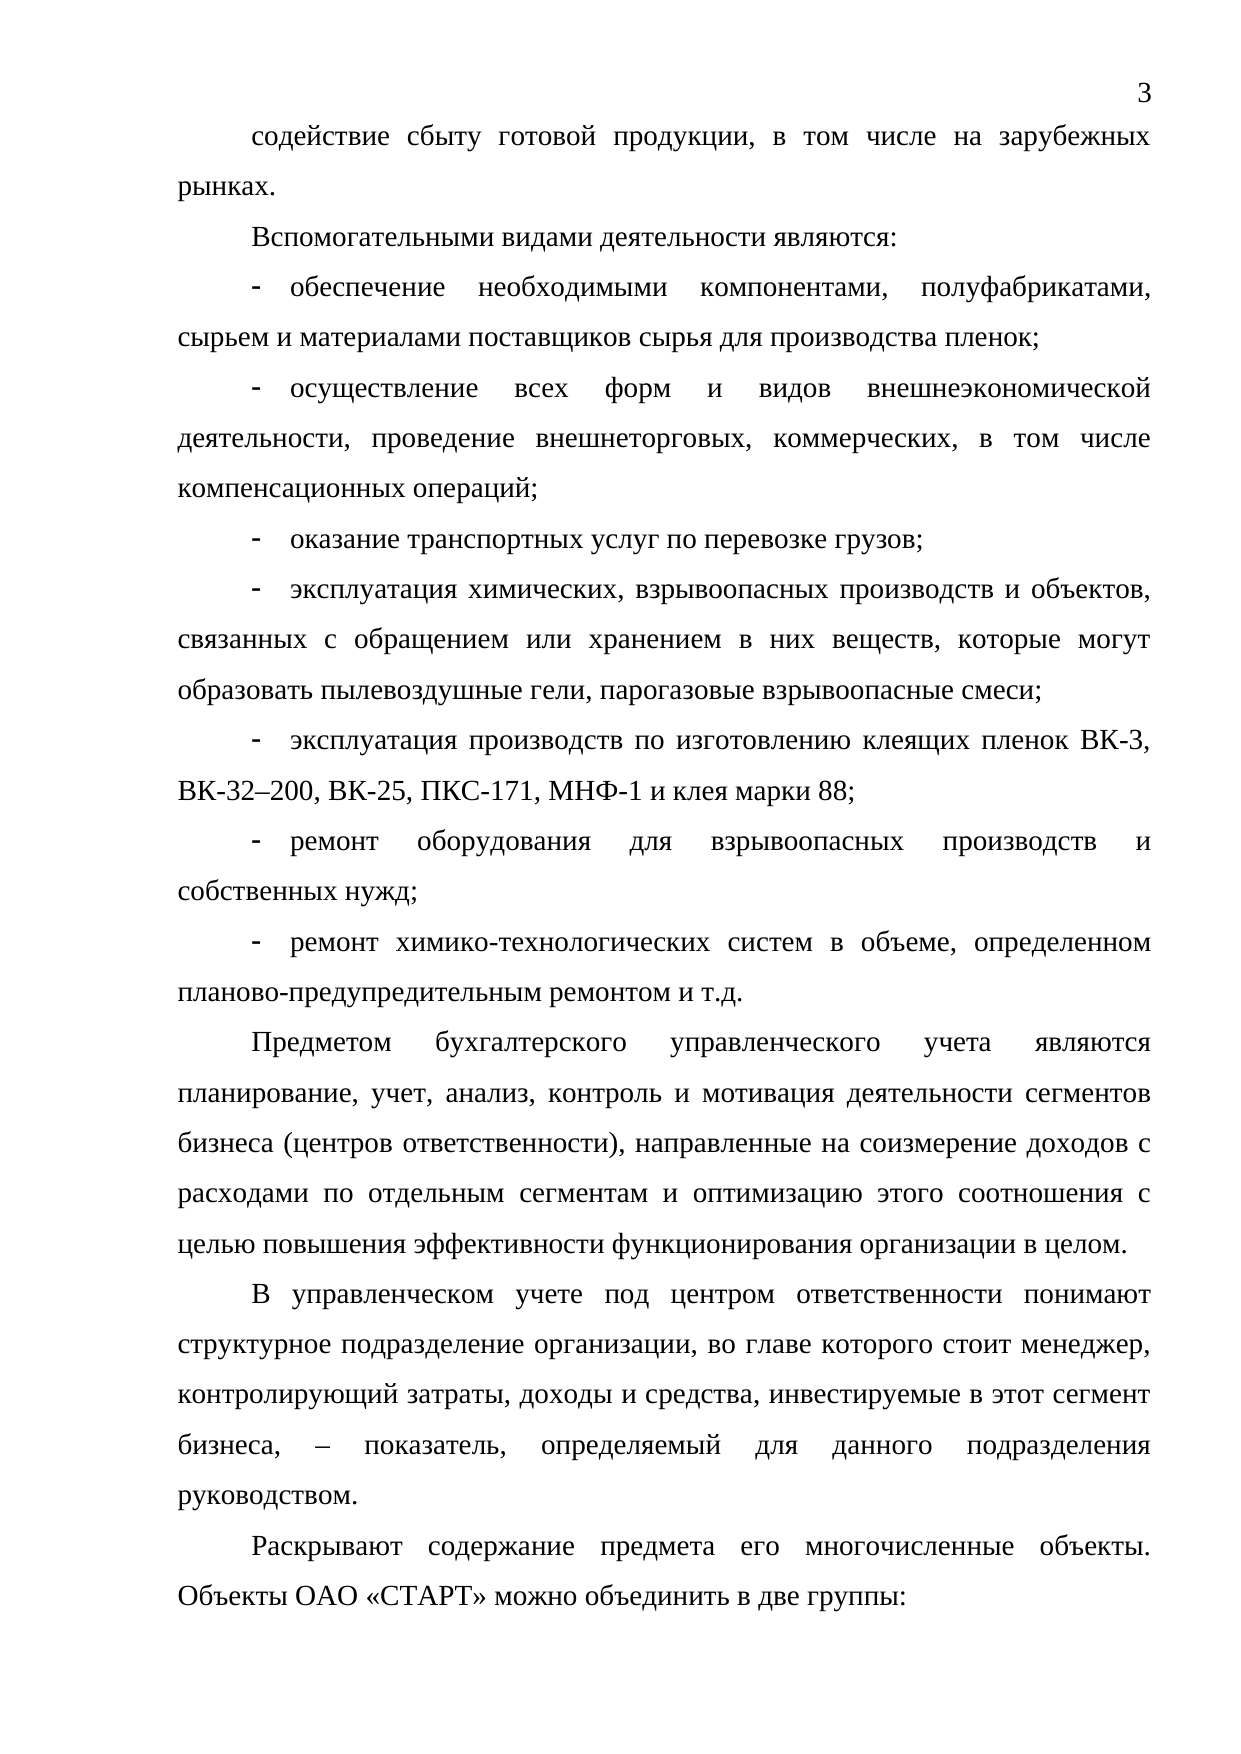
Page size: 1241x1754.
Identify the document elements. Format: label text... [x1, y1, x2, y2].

list оказание транспортных услуг по перевозке грузов; [177, 521, 1152, 554]
text содействие сбыту готовой продукции, в том числе на зарубежных рынках. [177, 118, 1152, 202]
list эксплуатация химических, взрывоопасных производств и объектов, связанных с обращением или хранением в них веществ, которые могут образовать пылевоздушные гели, парогазовые взрывоопасные смеси; [177, 571, 1152, 706]
text В управленческом учете под центром ответственности понимают структурное подразделение организации, во главе которого стоит менеджер, контролирующий затраты, доходы и средства, инвестируемые в этот сегмент бизнеса, – показатель, определяемый для данного подразделения руководством. [177, 1276, 1152, 1511]
text Раскрывают содержание предмета его многочисленные объекты. Объекты ОАО «СТАРТ» можно объединить в две группы: [177, 1528, 1152, 1611]
list эксплуатация производств по изготовлению клеящих пленок ВК-3, ВК-32–200, ВК-25, ПКС-171, МНФ-1 и клея марки 88; [177, 722, 1152, 806]
text Вспомогательными видами деятельности являются: [177, 219, 1152, 252]
text Предметом бухгалтерского управленческого учета являются планирование, учет, анализ, контроль и мотивация деятельности сегментов бизнеса (центров ответственности), направленные на соизмерение доходов с расходами по отдельным сегментам и оптимизацию этого соотношения с целью повышения эффективности функционирования организации в целом. [177, 1024, 1152, 1259]
list ремонт химико-технологических систем в объеме, определенном планово-предупредительным ремонтом и т.д. [177, 924, 1152, 1008]
list ремонт оборудования для взрывоопасных производств и собственных нужд; [177, 823, 1152, 907]
list обеспечение необходимыми компонентами, полуфабрикатами, сырьем и материалами поставщиков сырья для производства пленок; [177, 269, 1152, 353]
list осуществление всех форм и видов внешнеэкономической деятельности, проведение внешнеторговых, коммерческих, в том числе компенсационных операций; [177, 370, 1152, 504]
